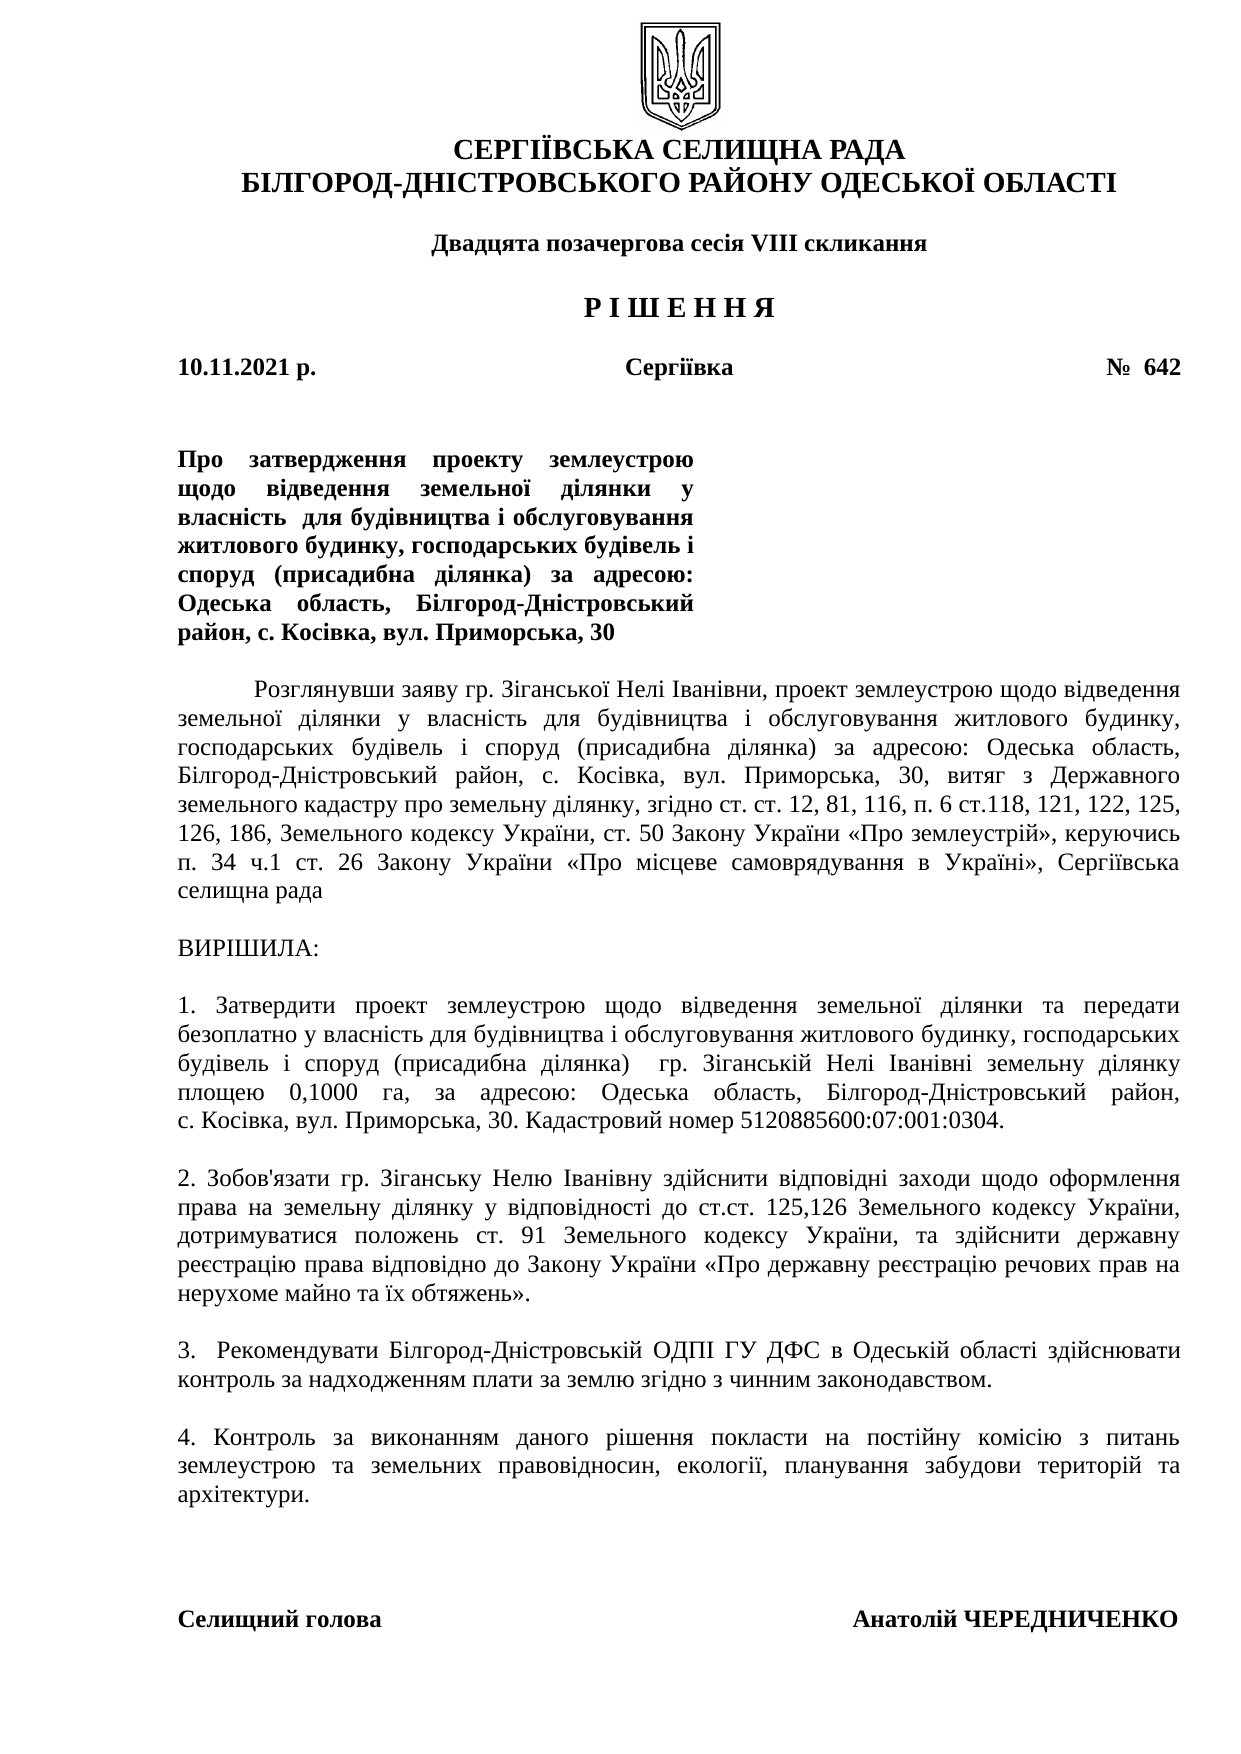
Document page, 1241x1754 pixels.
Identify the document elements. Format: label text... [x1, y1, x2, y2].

text 3. Рекомендувати Білгород-Дністровській ОДПІ ГУ ДФС в Одеській області здійснювати контроль за надходженням плати за землю згідно з чинним законодавством. [177, 1336, 1181, 1393]
text Селищний голова Анатолій ЧЕРЕДНИЧЕНКО [177, 1604, 1181, 1633]
text ВИРІШИЛА: [177, 933, 1181, 962]
picture [633, 14, 726, 132]
text № 642 [896, 352, 1181, 380]
text 1. Затвердити проект землеустрою щодо відведення земельної ділянки та передати безоплатно у власність для будівництва і обслуговування житлового будинку, господарських будівель і споруд (присадибна ділянка) гр. Зіганській Нелі Іванівні земельну ділянку площею 0,1000 га, за адресою: Одеська область, Білгород-Дністровський район, с. Косівка, вул. Приморська, 30. Кадастровий номер 5120885600:07:001:0304. [177, 991, 1181, 1134]
text 10.11.2021 р. [177, 352, 463, 380]
text 4. Контроль за виконанням даного рішення покласти на постійну комісію з питань землеустрою та земельних правовідносин, екології, планування забудови територій та архітектури. [177, 1422, 1181, 1508]
text Розглянувши заяву гр. Зіганської Нелі Іванівни, проект землеустрою щодо відведення земельної ділянки у власність для будівництва і обслуговування житлового будинку, господарських будівель і споруд (присадибна ділянка) за адресою: Одеська область, Білгород-Дністровський район, с. Косівка, вул. Приморська, 30, витяг з Державного земельного кадастру про земельну ділянку, згідно ст. ст. 12, 81, 116, п. 6 ст.118, 121, 122, 125, 126, 186, Земельного кодексу України, ст. 50 Закону України «Про землеустрій», керуючись п. 34 ч.1 ст. 26 Закону України «Про місцеве самоврядування в Україні», Сергіївська селищна рада [177, 674, 1181, 904]
text 2. Зобов'язати гр. Зіганську Нелю Іванівну здійснити відповідні заходи щодо оформлення права на земельну ділянку у відповідності до ст.ст. 125,126 Земельного кодексу України, дотримуватися положень ст. 91 Земельного кодексу України, та здійснити державну реєстрацію права відповідно до Закону України «Про державну реєстрацію речових прав на нерухоме майно та їх обтяжень». [177, 1163, 1181, 1307]
text Про затвердження проекту землеустрою щодо відведення земельної ділянки у власність для будівництва і обслуговування житлового будинку, господарських будівель і споруд (присадибна ділянка) за адресою: Одеська область, Білгород-Дністровський район, с. Косівка, вул. Приморська, 30 [177, 444, 694, 646]
text Сергіївка [536, 352, 822, 380]
